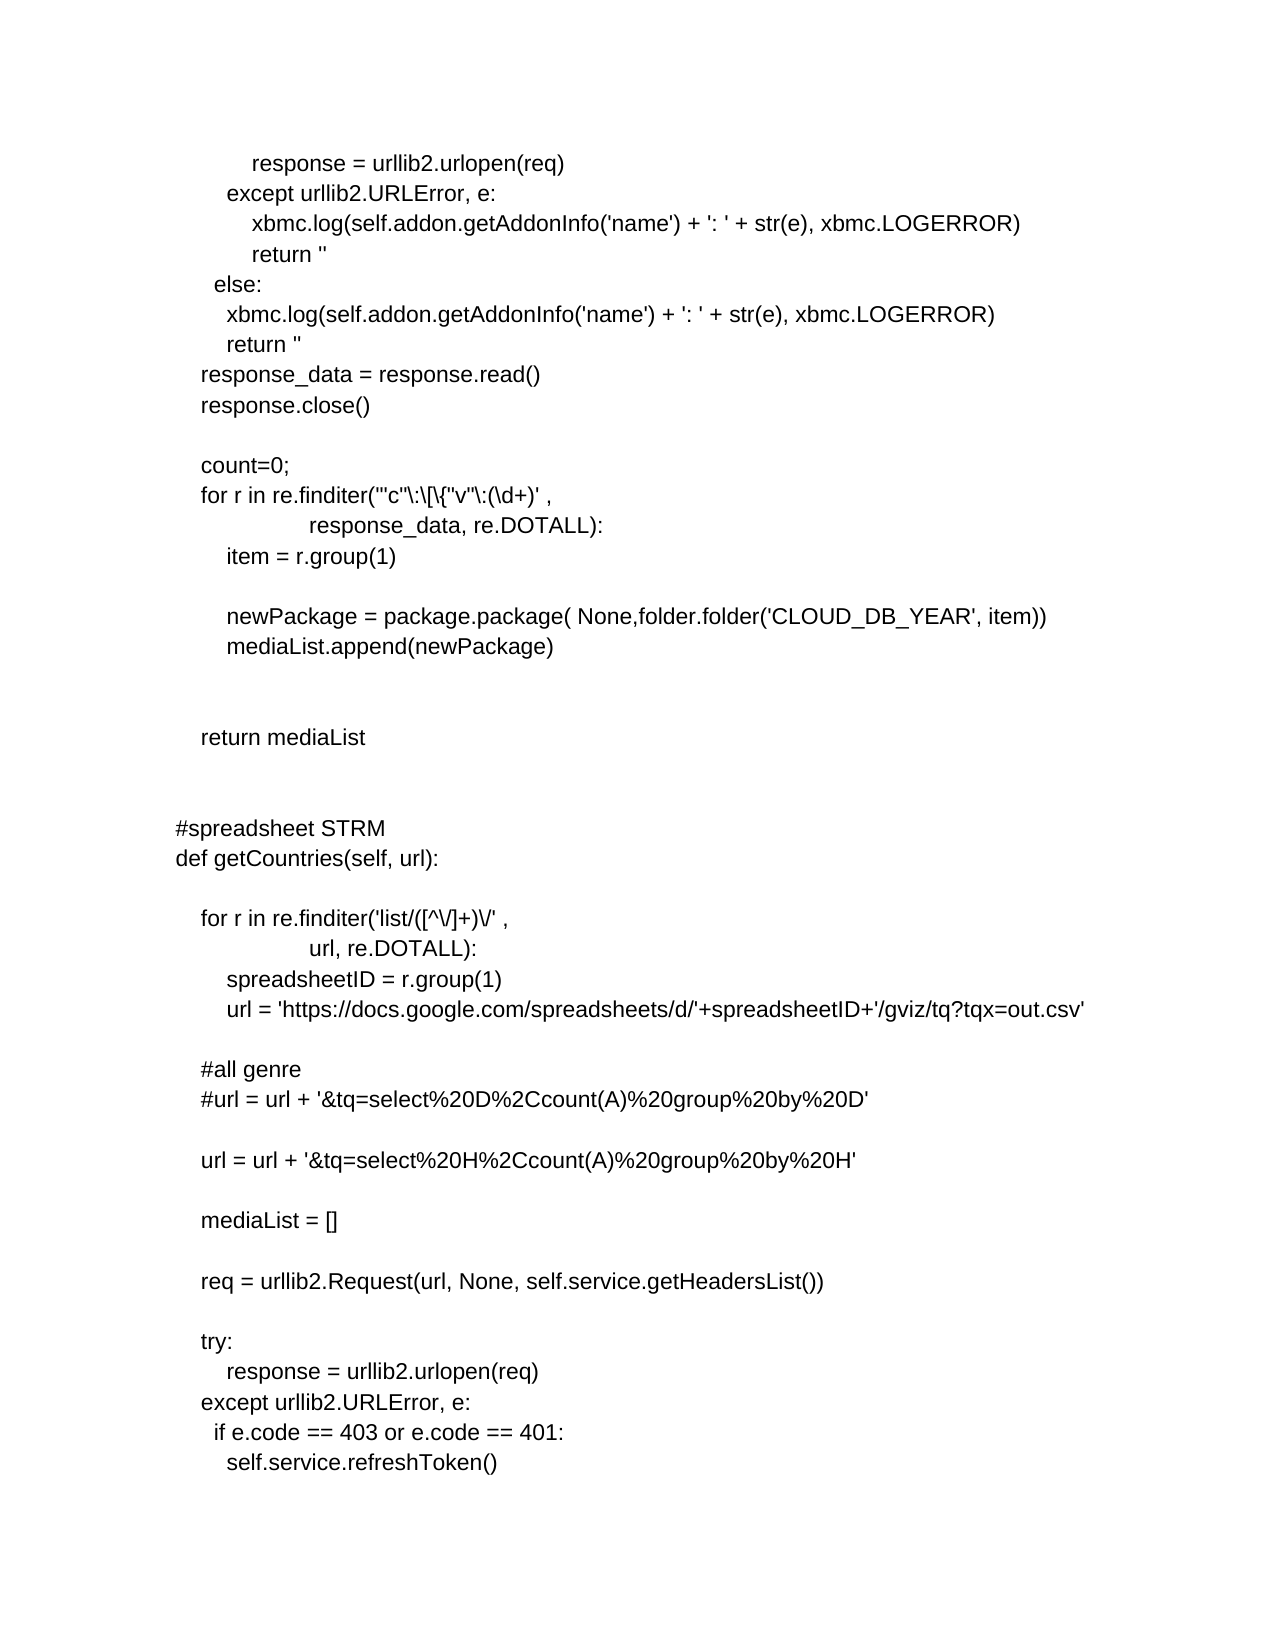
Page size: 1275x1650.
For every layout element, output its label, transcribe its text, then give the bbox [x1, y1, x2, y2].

text except urllib2.URLError, e: [150, 180, 1125, 207]
text return '' [150, 331, 1125, 358]
text def getCountries(self, url): [150, 845, 1125, 871]
text newPackage = package.package( None,folder.folder('CLOUD_DB_YEAR', item)) [150, 603, 1125, 629]
text except urllib2.URLError, e: [150, 1388, 1125, 1415]
text item = r.group(1) [150, 543, 1125, 569]
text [150, 1268, 1125, 1294]
text return '' [150, 241, 1125, 267]
text response_data, re.DOTALL): [150, 512, 1125, 539]
text url = url + '&tq=select%20H%2Ccount(A)%20group%20by%20H' [150, 1147, 1125, 1173]
text xbmc.log(self.addon.getAddonInfo('name') + ': ' + str(e), xbmc.LOGERROR) [150, 210, 1125, 237]
text #all genre [150, 1056, 1125, 1083]
text self.service.refreshToken() [150, 1449, 1125, 1475]
text else: [150, 271, 1125, 297]
text mediaList = [] [150, 1207, 1125, 1234]
text url, re.DOTALL): [150, 935, 1125, 962]
text return mediaList [150, 724, 1125, 750]
text xbmc.log(self.addon.getAddonInfo('name') + ': ' + str(e), xbmc.LOGERROR) [150, 301, 1125, 327]
text for r in re.finditer('"c"\:\[\{"v"\:(\d+)' , [150, 482, 1125, 509]
text for r in re.finditer('list/([^\/]+)\/' , [150, 905, 1125, 932]
text mediaList.append(newPackage) [150, 633, 1125, 660]
text spreadsheetID = r.group(1) [150, 966, 1125, 992]
text #url = url + '&tq=select%20D%2Ccount(A)%20group%20by%20D' [150, 1086, 1125, 1113]
text url = 'https://docs.google.com/spreadsheets/d/'+spreadsheetID+'/gviz/tq?tqx=out.csv' [150, 996, 1125, 1022]
text count=0; [150, 452, 1125, 478]
text response = urllib2.urlopen(req) [150, 1358, 1125, 1385]
text if e.code == 403 or e.code == 401: [150, 1419, 1125, 1445]
text #spreadsheet STRM [150, 814, 1125, 841]
text try: [150, 1328, 1125, 1354]
text response = urllib2.urlopen(req) [150, 150, 1125, 176]
text response.close() [150, 392, 1125, 418]
text response_data = response.read() [150, 361, 1125, 388]
